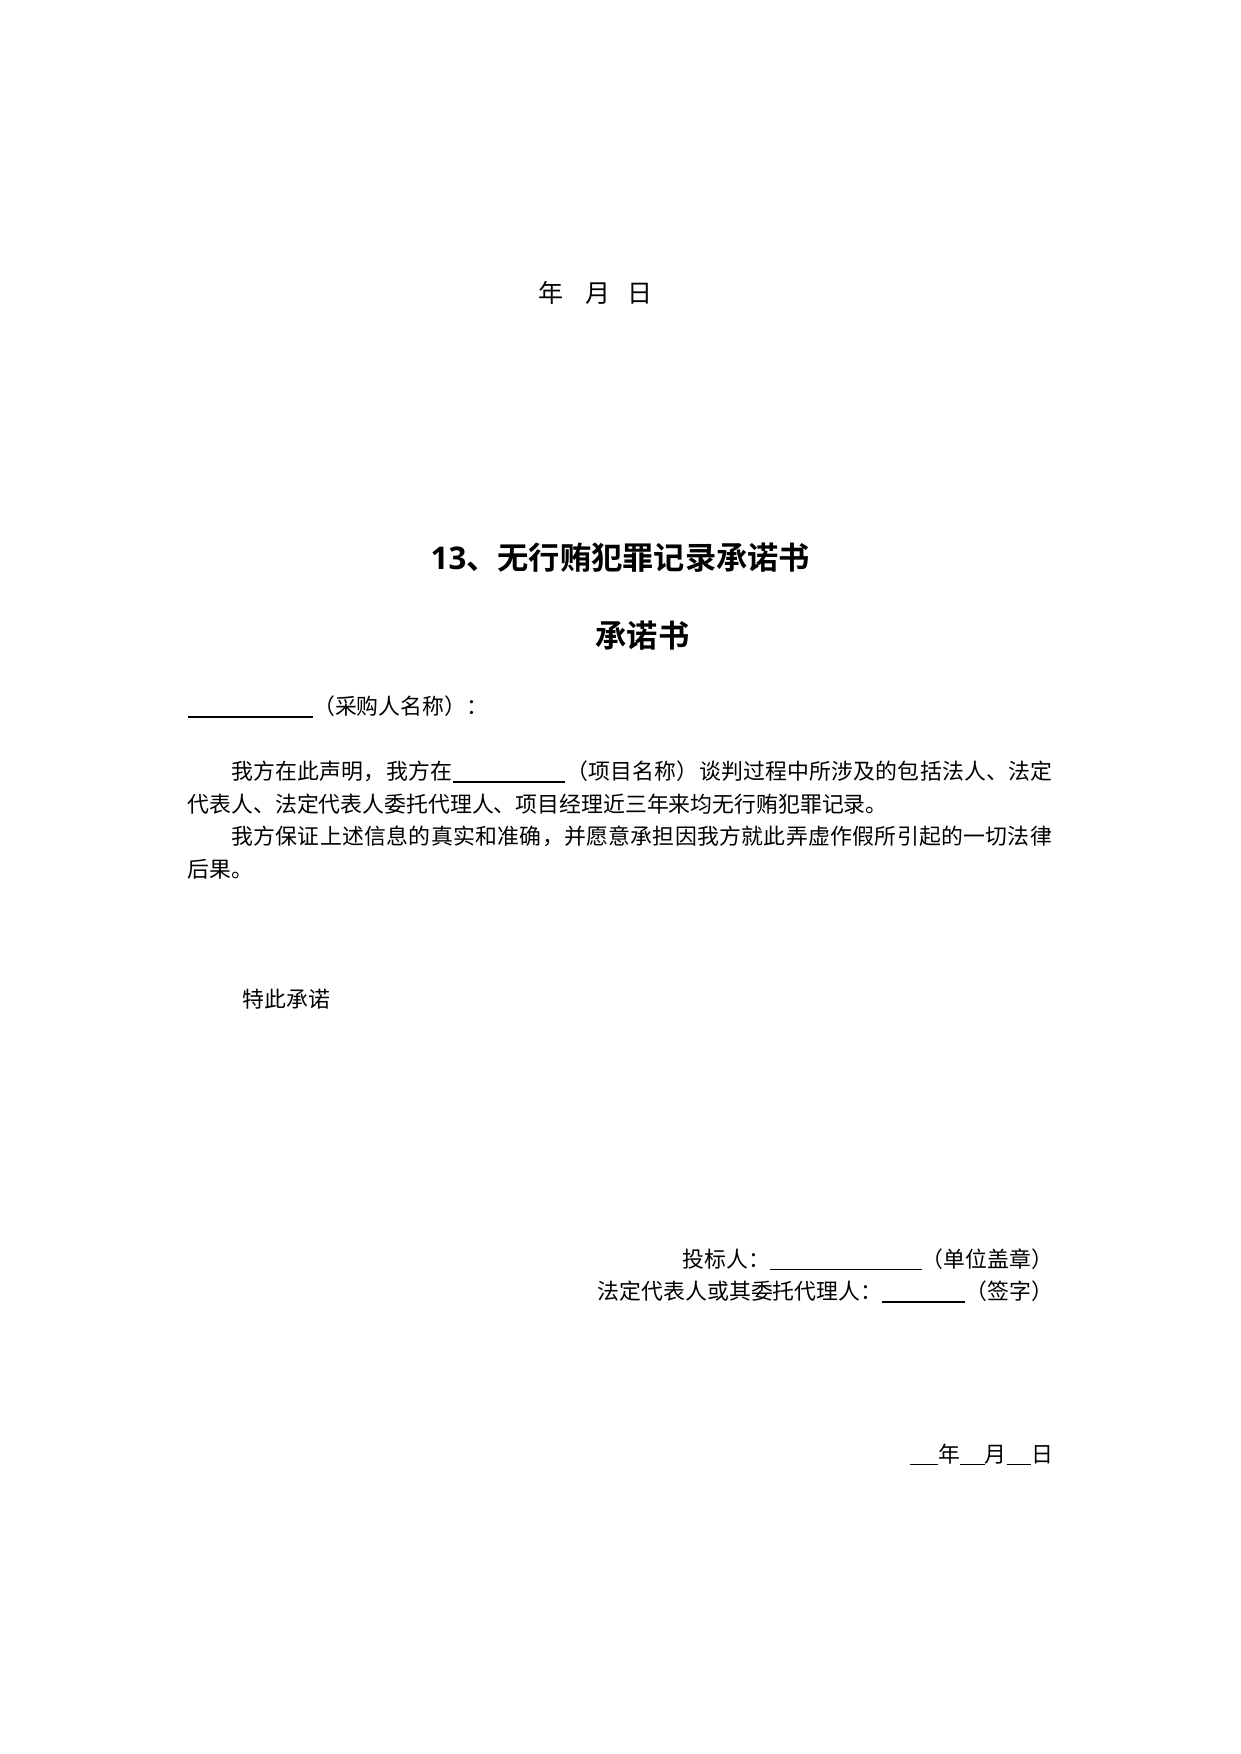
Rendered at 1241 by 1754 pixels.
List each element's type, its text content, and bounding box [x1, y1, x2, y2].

text 我方保证上述信息的真实和准确，并愿意承担因我方就此弄虚作假所引起的一切法律后果。 [187, 819, 1053, 884]
text 我方在此声明，我方在 （项目名称）谈判过程中所涉及的包括法人、法定代表人、法定代表人委托代理人、项目经理近三年来均无行贿犯罪记录。 [187, 754, 1053, 819]
text 承诺书 [187, 614, 1053, 656]
text 13、无行贿犯罪记录承诺书 [187, 519, 1053, 582]
text （采购人名称）： [187, 689, 1053, 721]
text 投标人： （单位盖章） [187, 1241, 1053, 1274]
text 年 月 日 [187, 259, 1053, 324]
text 法定代表人或其委托代理人： （签字） [187, 1274, 1053, 1306]
text 年 月 日 [187, 1436, 1053, 1469]
text 特此承诺 [187, 981, 1053, 1014]
